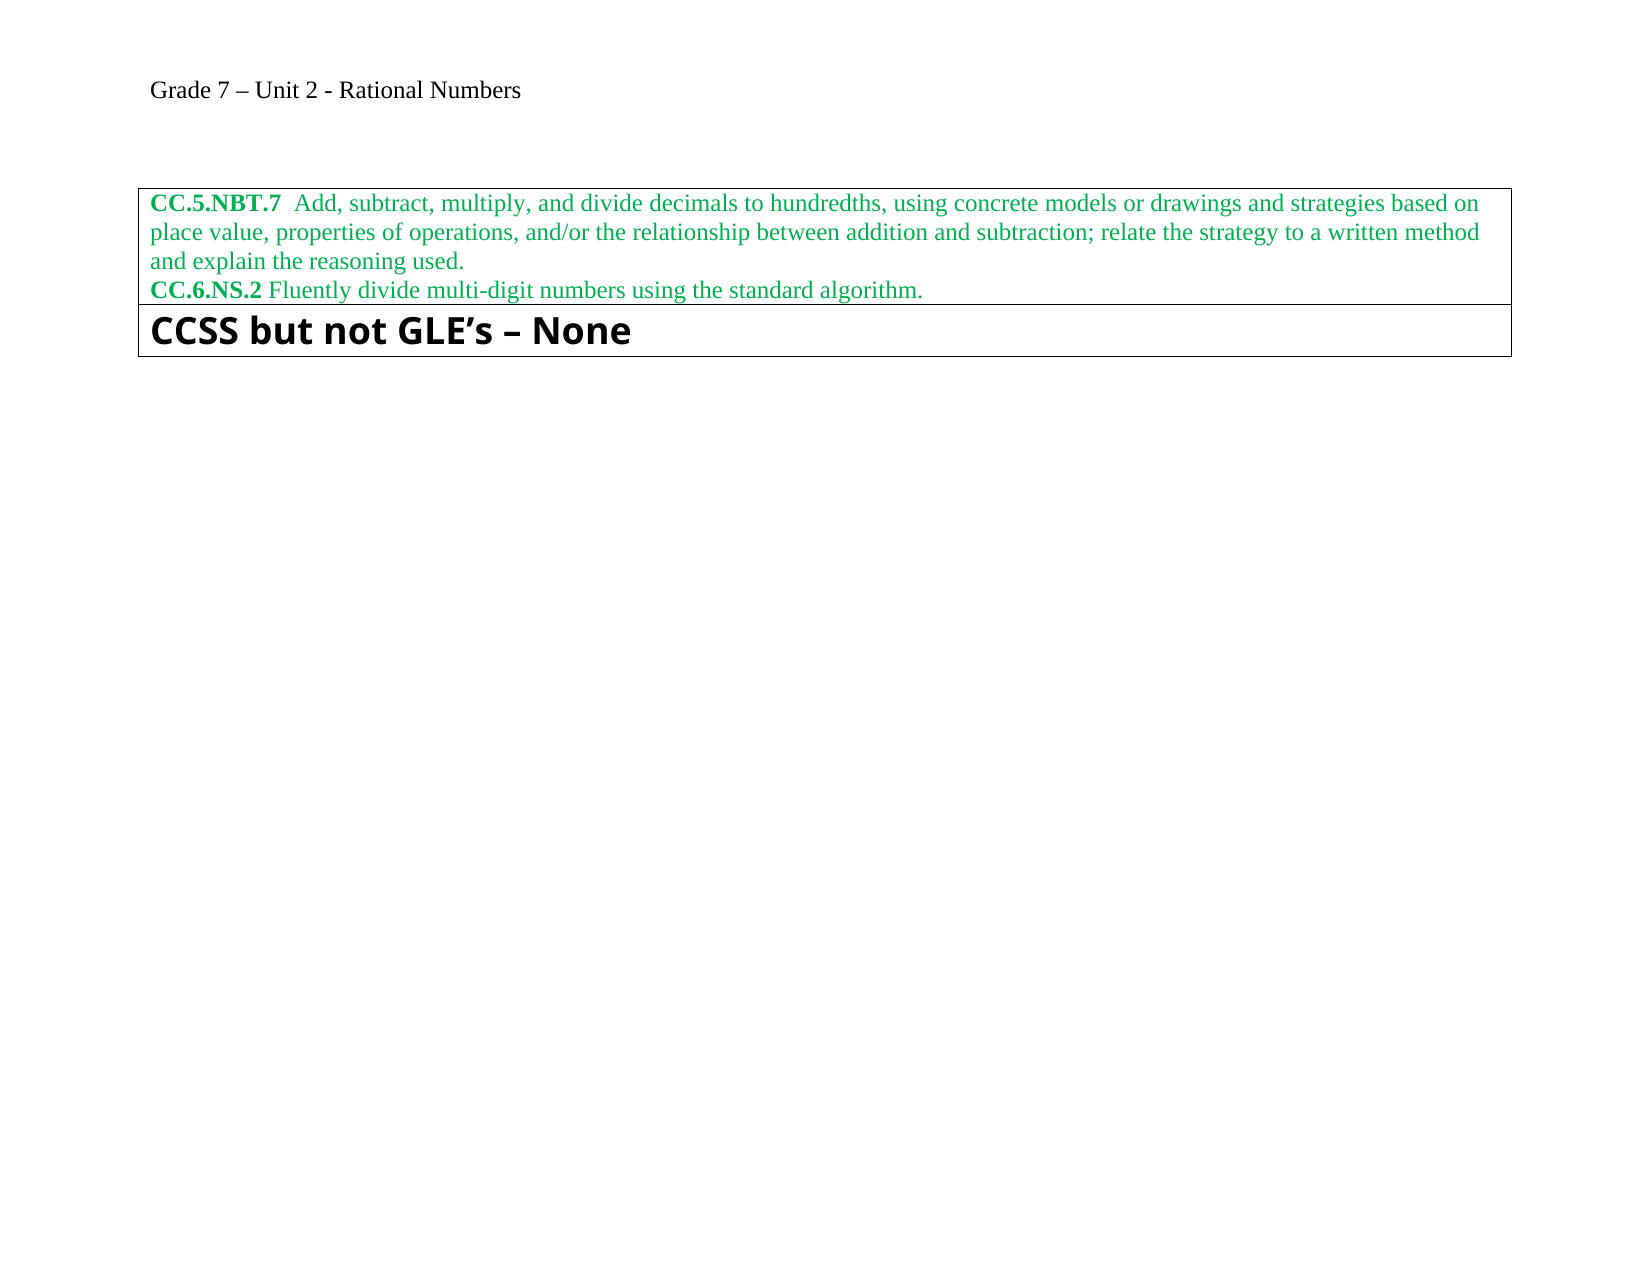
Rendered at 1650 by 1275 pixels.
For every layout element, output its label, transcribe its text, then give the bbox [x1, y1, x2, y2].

table_cell CCSS but not GLE’s – None [139, 305, 1511, 356]
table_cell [139, 189, 1511, 303]
